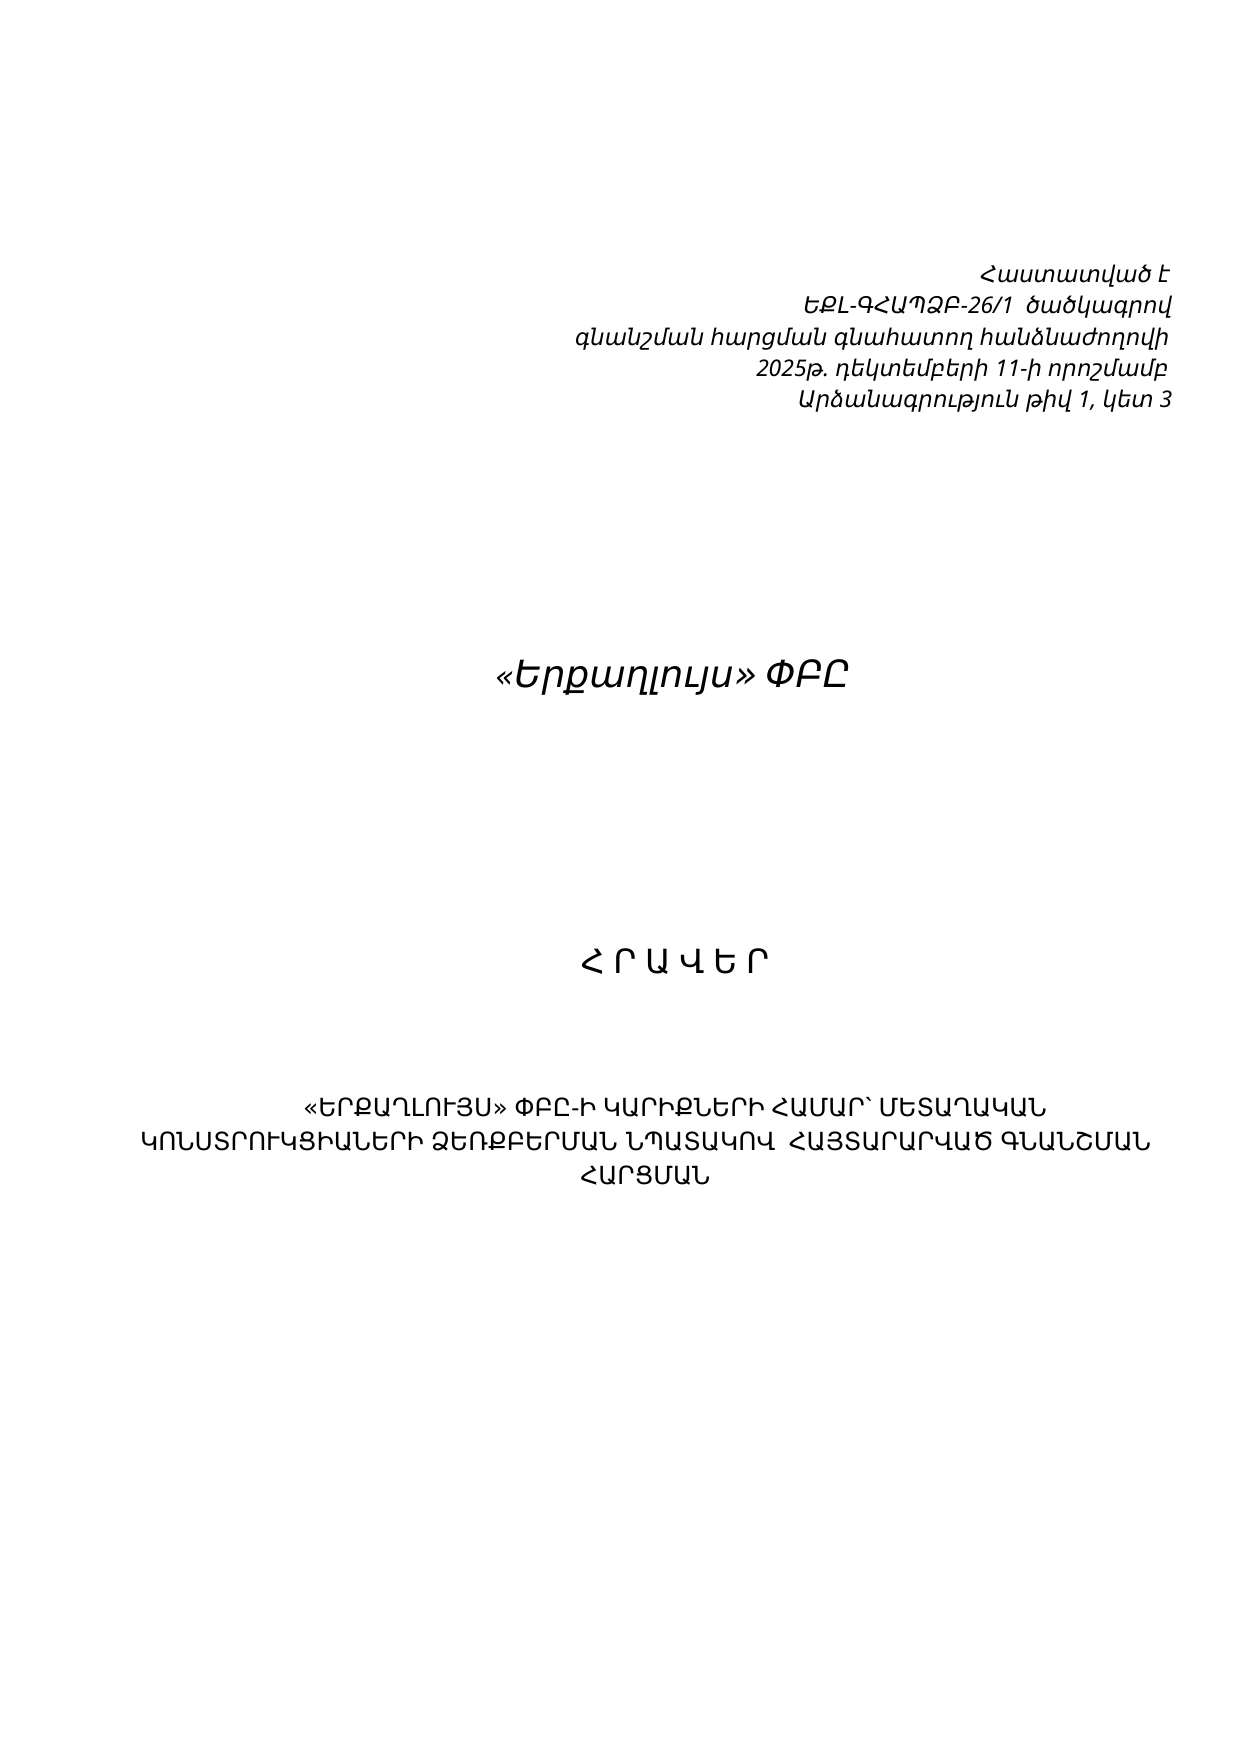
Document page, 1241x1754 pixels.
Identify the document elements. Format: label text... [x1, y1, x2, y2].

text գնանշման հարցման գնահատող հանձնաժողովի [118, 321, 1172, 352]
text «Երքաղլույս» ՓԲԸ [118, 647, 1172, 698]
text Արձանագրություն թիվ 1, կետ 3 [118, 383, 1172, 414]
text Հ Ր Ա Վ Ե Ր [118, 938, 1172, 984]
text ԵՔԼ-ԳՀԱՊՁԲ-26/1 ծածկագրով [118, 289, 1172, 321]
text «ԵՐՔԱՂԼՈՒՅՍ» ՓԲԸ-Ի ԿԱՐԻՔՆԵՐԻ ՀԱՄԱՐ` ՄԵՏԱՂԱԿԱՆ ԿՈՆՍՏՐՈՒԿՑԻԱՆԵՐԻ ՁԵՌՔԲԵՐՄԱՆ ՆՊԱՏԱԿՈՎ ՀԱՅՏԱՐԱՐՎԱԾ ԳՆԱՆՇՄԱՆ ՀԱՐՑՄԱՆ [118, 1089, 1172, 1191]
text 2025թ. դեկտեմբերի 11-ի որոշմամբ [118, 352, 1171, 383]
text Հաստատված է [118, 258, 1172, 289]
